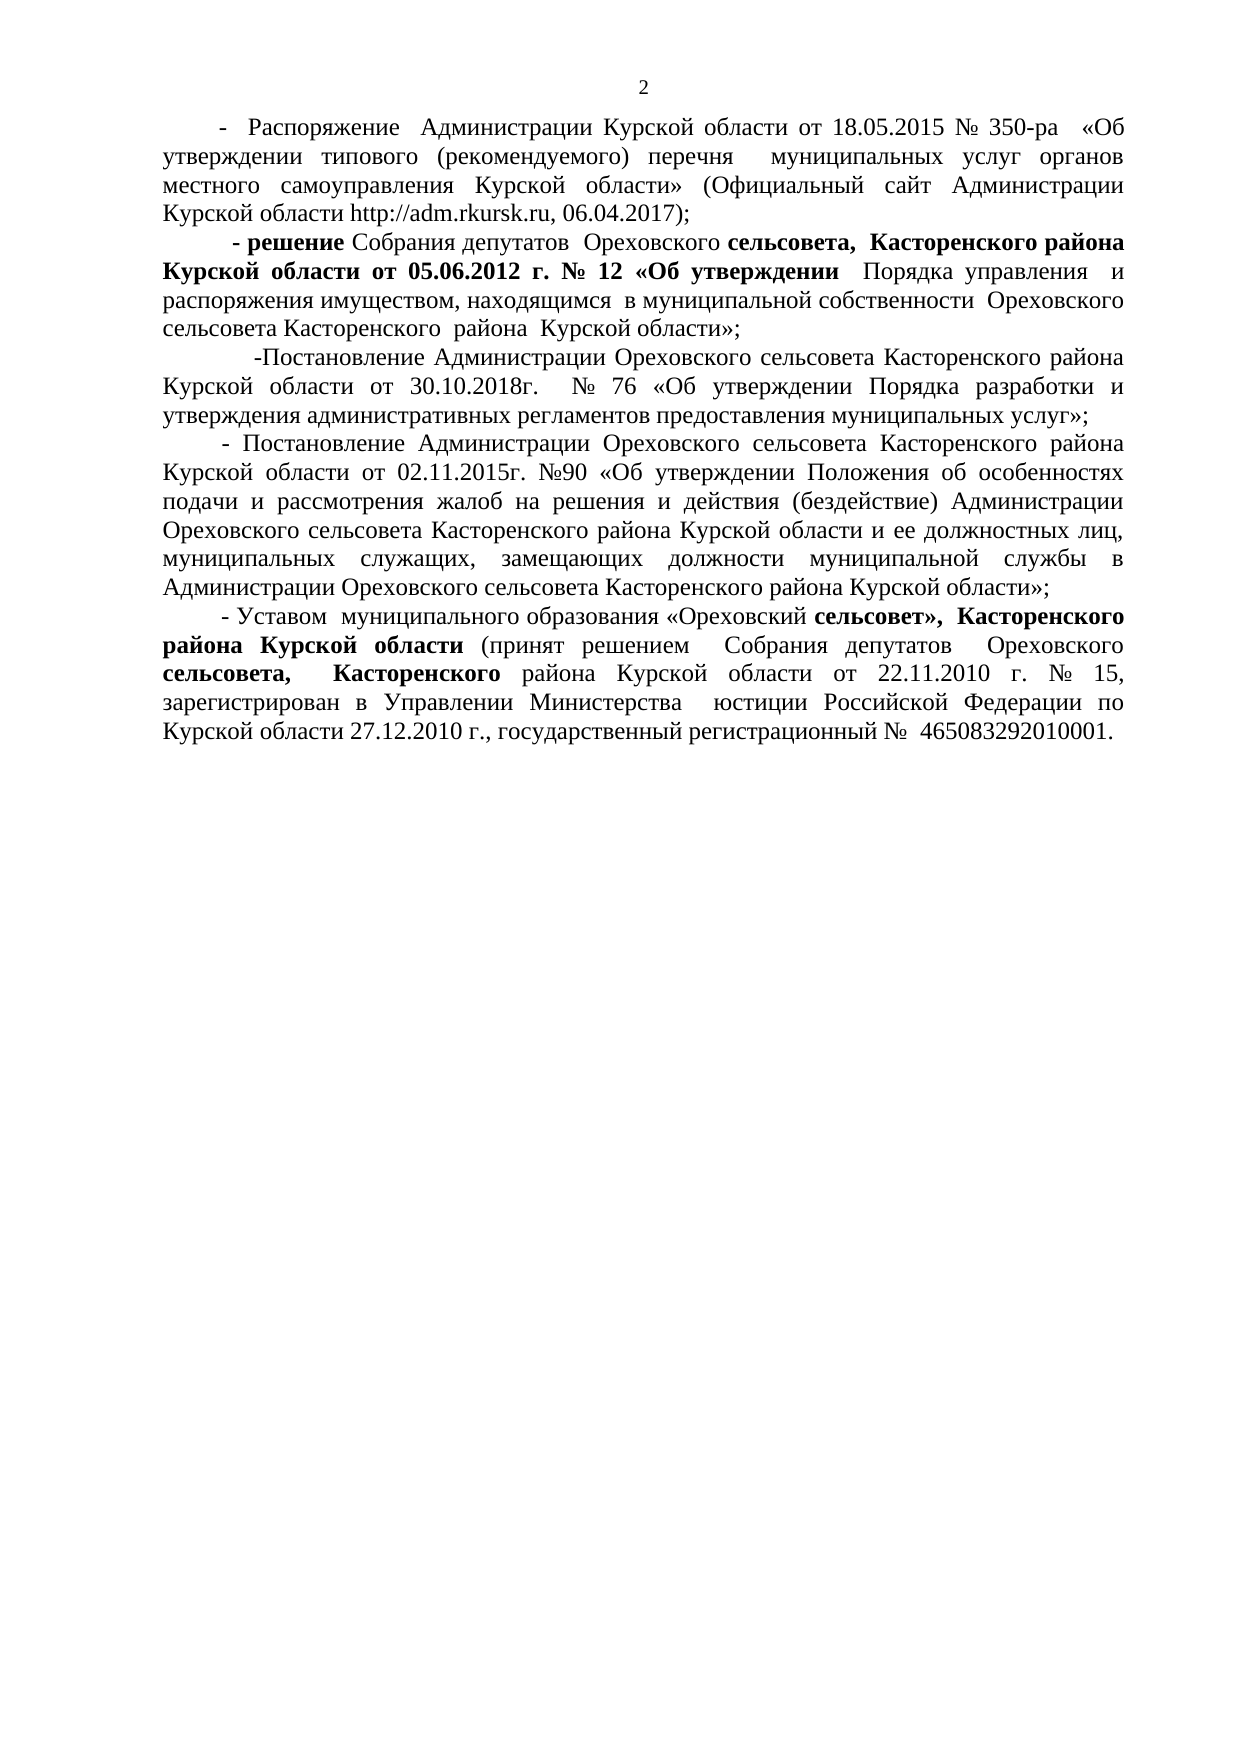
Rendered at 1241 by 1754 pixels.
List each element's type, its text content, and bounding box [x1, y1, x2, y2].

text - Уставом муниципального образования «Ореховский сельсовет», Касторенского района Курской области (принят решением Собрания депутатов Ореховского сельсовета, Касторенского района Курской области от 22.11.2010 г. № 15, зарегистрирован в Управлении Министерства юстиции Российской Федерации по Курской области 27.12.2010 г., государственный регистрационный № 465083292010001. [162, 601, 1125, 745]
text -Постановление Администрации Ореховского сельсовета Касторенского района Курской области от 30.10.2018г. № 76 «Об утверждении Порядка разработки и утверждения административных регламентов предоставления муниципальных услуг»; [162, 342, 1125, 428]
text - Постановление Администрации Ореховского сельсовета Касторенского района Курской области от 02.11.2015г. №90 «Об утверждении Положения об особенностях подачи и рассмотрения жалоб на решения и действия (бездействие) Администрации Ореховского сельсовета Касторенского района Курской области и ее должностных лиц, муниципальных служащих, замещающих должности муниципальной службы в Администрации Ореховского сельсовета Касторенского района Курской области»; [162, 428, 1125, 601]
text - решение Собрания депутатов Ореховского сельсовета, Касторенского района Курской области от 05.06.2012 г. № 12 «Об утверждении Порядка управления и распоряжения имуществом, находящимся в муниципальной собственности Ореховского сельсовета Касторенского района Курской области»; [162, 227, 1125, 342]
text - Распоряжение Администрации Курской области от 18.05.2015 № 350-ра «Об утверждении типового (рекомендуемого) перечня муниципальных услуг органов местного самоуправления Курской области» (Официальный сайт Администрации Курской области http://adm.rkursk.ru, 06.04.2017); [162, 112, 1125, 227]
